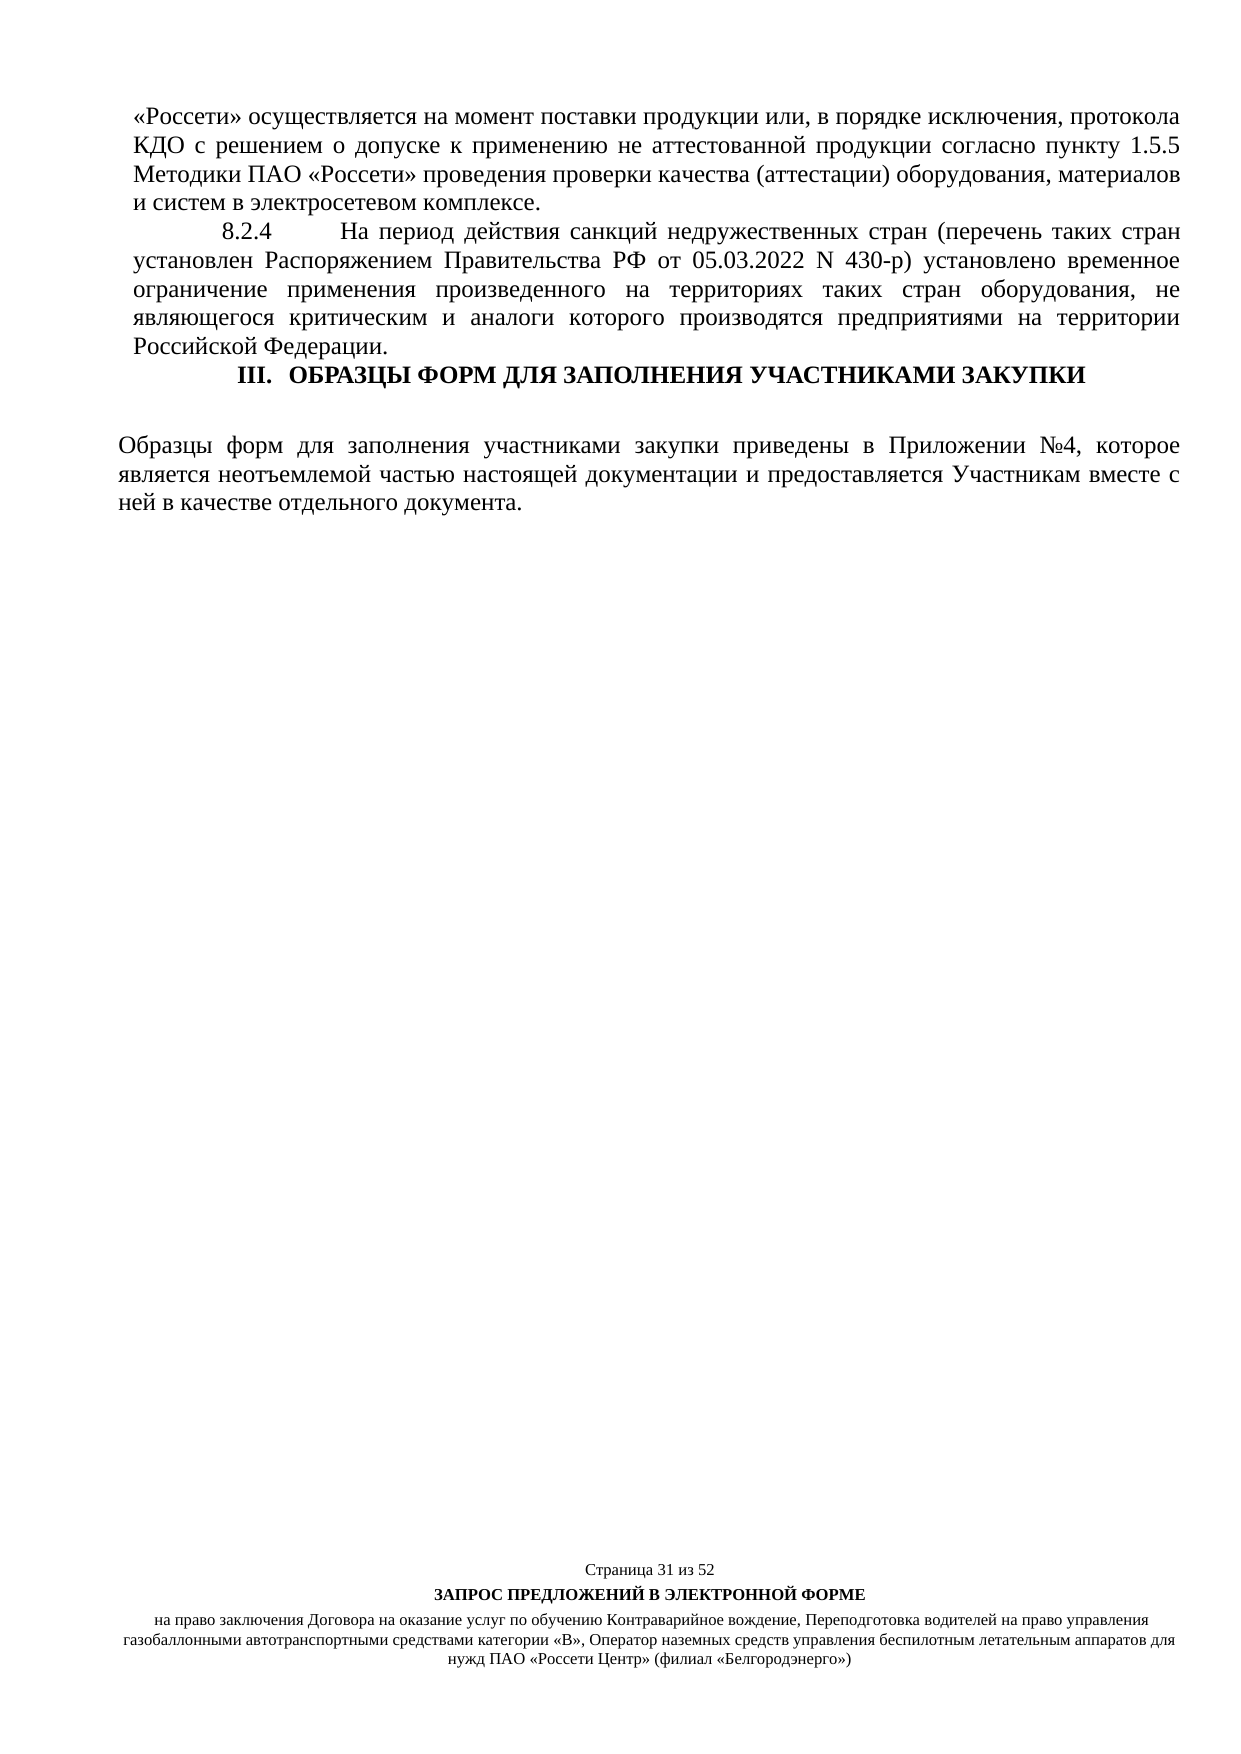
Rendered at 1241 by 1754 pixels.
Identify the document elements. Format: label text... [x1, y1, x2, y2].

subtitle ОБРАЗЦЫ ФОРМ ДЛЯ ЗАПОЛНЕНИЯ УЧАСТНИКАМИ ЗАКУПКИ [118, 360, 1181, 389]
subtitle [133, 101, 1181, 216]
subtitle Образцы форм для заполнения участниками закупки приведены в Приложении №4, которое является неотъемлемой частью настоящей документации и предоставляется Участникам вместе с ней в качестве отдельного документа. [118, 430, 1181, 516]
subtitle На период действия санкций недружественных стран (перечень таких стран установлен Распоряжением Правительства РФ от 05.03.2022 N 430-р) установлено временное ограничение применения произведенного на территориях таких стран оборудования, не являющегося критическим и аналоги которого производятся предприятиями на территории Российской Федерации. [133, 216, 1181, 360]
